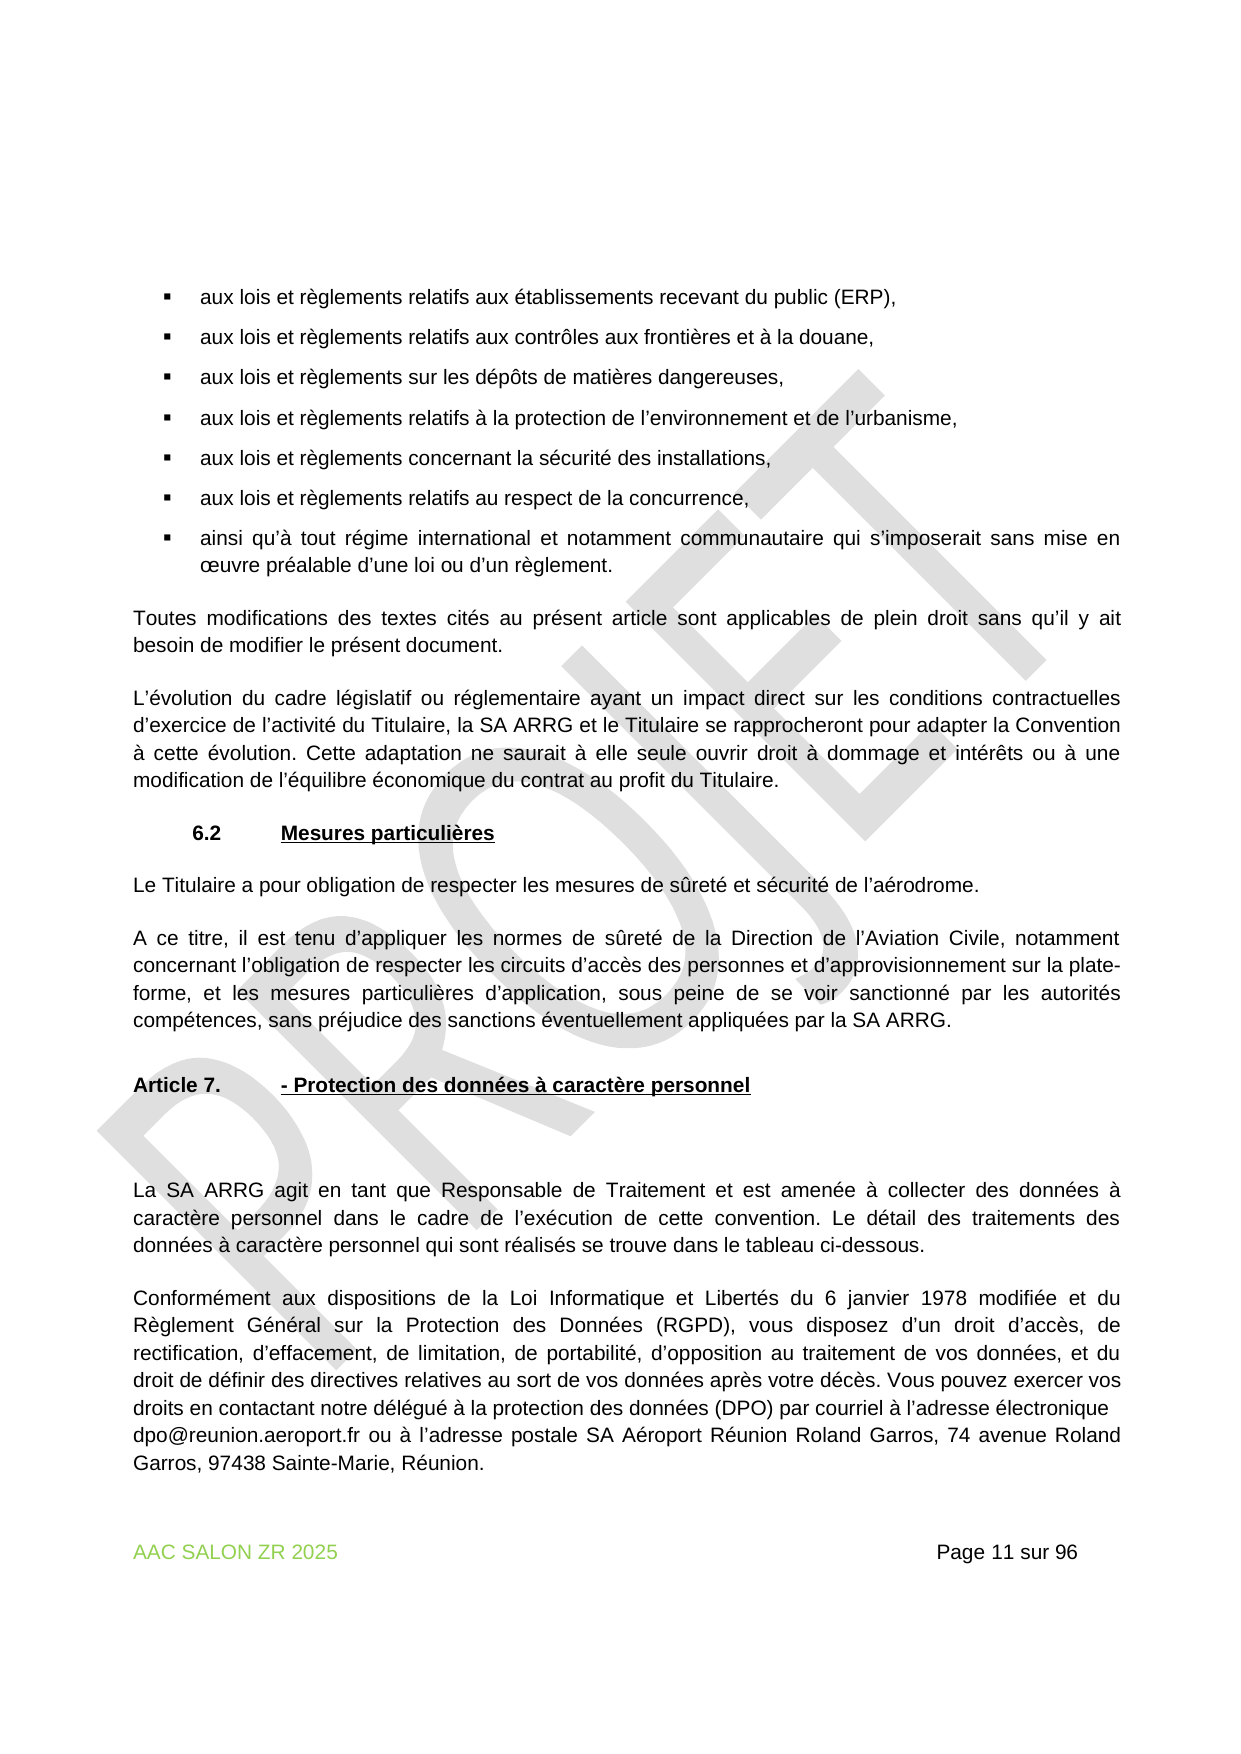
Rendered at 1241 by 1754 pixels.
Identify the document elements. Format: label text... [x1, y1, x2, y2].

list aux lois et règlements relatifs aux contrôles aux frontières et à la douane, [162, 325, 1122, 349]
list ainsi qu’à tout régime international et notamment communautaire qui s’imposerait sans mise en œuvre préalable d’une loi ou d’un règlement. [162, 526, 1122, 577]
list aux lois et règlements relatifs à la protection de l’environnement et de l’urbanisme, [162, 405, 1122, 429]
text Conformément aux dispositions de la Loi Informatique et Libertés du 6 janvier 1978 modifiée et du Règlement Général sur la Protection des Données (RGPD), vous disposez d’un droit d’accès, de rectification, d’effacement, de limitation, de portabilité, d’opposition au traitement de vos données, et du droit de définir des directives relatives au sort de vos données après votre décès. Vous pouvez exercer vos droits en contactant notre délégué à la protection des données (DPO) par courriel à l’adresse électronique dpo@reunion.aeroport.fr ou à l’adresse postale SA Aéroport Réunion Roland Garros, 74 avenue Roland Garros, 97438 Sainte-Marie, Réunion. [133, 1286, 1122, 1475]
text La SA ARRG agit en tant que Responsable de Traitement et est amenée à collecter des données à caractère personnel dans le cadre de l’exécution de cette convention. Le détail des traitements des données à caractère personnel qui sont réalisés se trouve dans le tableau ci-dessous. [133, 1178, 1122, 1257]
subtitle - Protection des données à caractère personnel [133, 1073, 1122, 1097]
text A ce titre, il est tenu d’appliquer les normes de sûreté de la Direction de l’Aviation Civile, notamment concernant l’obligation de respecter les circuits d’accès des personnes et d’approvisionnement sur la plate-forme, et les mesures particulières d’application, sous peine de se voir sanctionné par les autorités compétences, sans préjudice des sanctions éventuellement appliquées par la SA ARRG. [133, 926, 1122, 1032]
list aux lois et règlements relatifs aux établissements recevant du public (ERP), [162, 285, 1122, 309]
list aux lois et règlements concernant la sécurité des installations, [162, 445, 1122, 469]
list aux lois et règlements sur les dépôts de matières dangereuses, [162, 365, 1122, 389]
text Toutes modifications des textes cités au présent article sont applicables de plein droit sans qu’il y ait besoin de modifier le présent document. [133, 606, 1122, 657]
text Le Titulaire a pour obligation de respecter les mesures de sûreté et sécurité de l’aérodrome. [133, 873, 1122, 897]
subtitle Mesures particulières [192, 821, 1122, 845]
list aux lois et règlements relatifs au respect de la concurrence, [162, 486, 1122, 509]
text L’évolution du cadre législatif ou réglementaire ayant un impact direct sur les conditions contractuelles d’exercice de l’activité du Titulaire, la SA ARRG et le Titulaire se rapprocheront pour adapter la Convention à cette évolution. Cette adaptation ne saurait à elle seule ouvrir droit à dommage et intérêts ou à une modification de l’équilibre économique du contrat au profit du Titulaire. [133, 686, 1122, 792]
